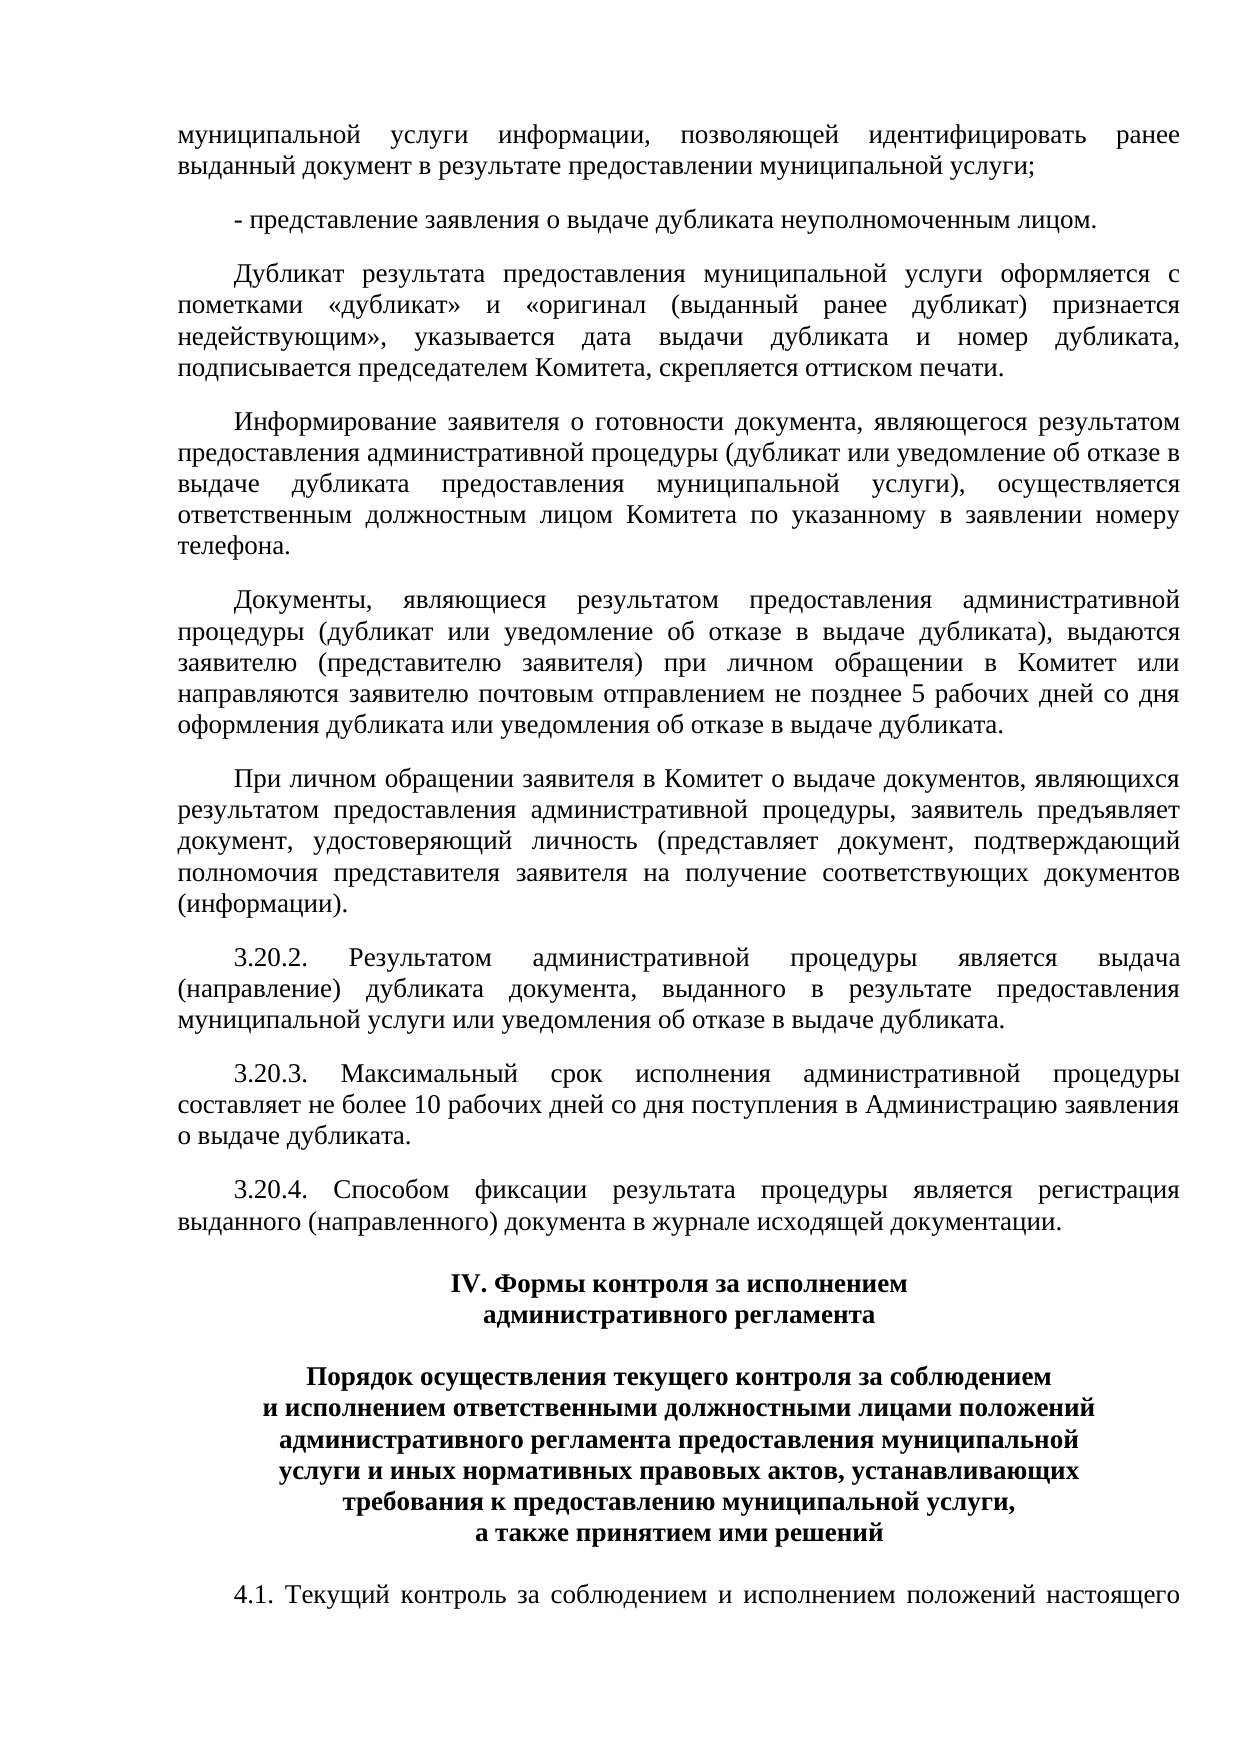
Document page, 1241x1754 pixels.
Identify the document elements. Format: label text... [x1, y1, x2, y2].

title а также принятием ими решений [177, 1516, 1181, 1547]
title IV. Формы контроля за исполнением [177, 1267, 1181, 1298]
title требования к предоставлению муниципальной услуги, [177, 1485, 1181, 1516]
text 3.20.4. Способом фиксации результата процедуры является регистрация выданного (направленного) документа в журнале исходящей документации. [177, 1173, 1181, 1236]
text Информирование заявителя о готовности документа, являющегося результатом предоставления административной процедуры (дубликат или уведомление об отказе в выдаче дубликата предоставления муниципальной услуги), осуществляется ответственным должностным лицом Комитета по указанному в заявлении номеру телефона. [177, 405, 1181, 561]
text - представление заявления о выдаче дубликата неуполномоченным лицом. [177, 203, 1181, 234]
text При личном обращении заявителя в Комитет о выдаче документов, являющихся результатом предоставления административной процедуры, заявитель предъявляет документ, удостоверяющий личность (представляет документ, подтверждающий полномочия представителя заявителя на получение соответствующих документов (информации). [177, 762, 1181, 918]
text 3.20.2. Результатом административной процедуры является выдача (направление) дубликата документа, выданного в результате предоставления муниципальной услуги или уведомления об отказе в выдаче дубликата. [177, 941, 1181, 1034]
title услуги и иных нормативных правовых актов, устанавливающих [177, 1454, 1181, 1485]
title и исполнением ответственными должностными лицами положений [177, 1392, 1181, 1423]
title Порядок осуществления текущего контроля за соблюдением [177, 1360, 1181, 1392]
title административного регламента предоставления муниципальной [177, 1423, 1181, 1454]
text Документы, являющиеся результатом предоставления административной процедуры (дубликат или уведомление об отказе в выдаче дубликата), выдаются заявителю (представителю заявителя) при личном обращении в Комитет или направляются заявителю почтовым отправлением не позднее 5 рабочих дней со дня оформления дубликата или уведомления об отказе в выдаче дубликата. [177, 583, 1181, 739]
text Дубликат результата предоставления муниципальной услуги оформляется с пометками «дубликат» и «оригинал (выданный ранее дубликат) признается недействующим», указывается дата выдачи дубликата и номер дубликата, подписывается председателем Комитета, скрепляется оттиском печати. [177, 257, 1181, 382]
title административного регламента [177, 1298, 1181, 1329]
text 3.20.3. Максимальный срок исполнения административной процедуры составляет не более 10 рабочих дней со дня поступления в Администрацию заявления о выдаче дубликата. [177, 1057, 1181, 1151]
